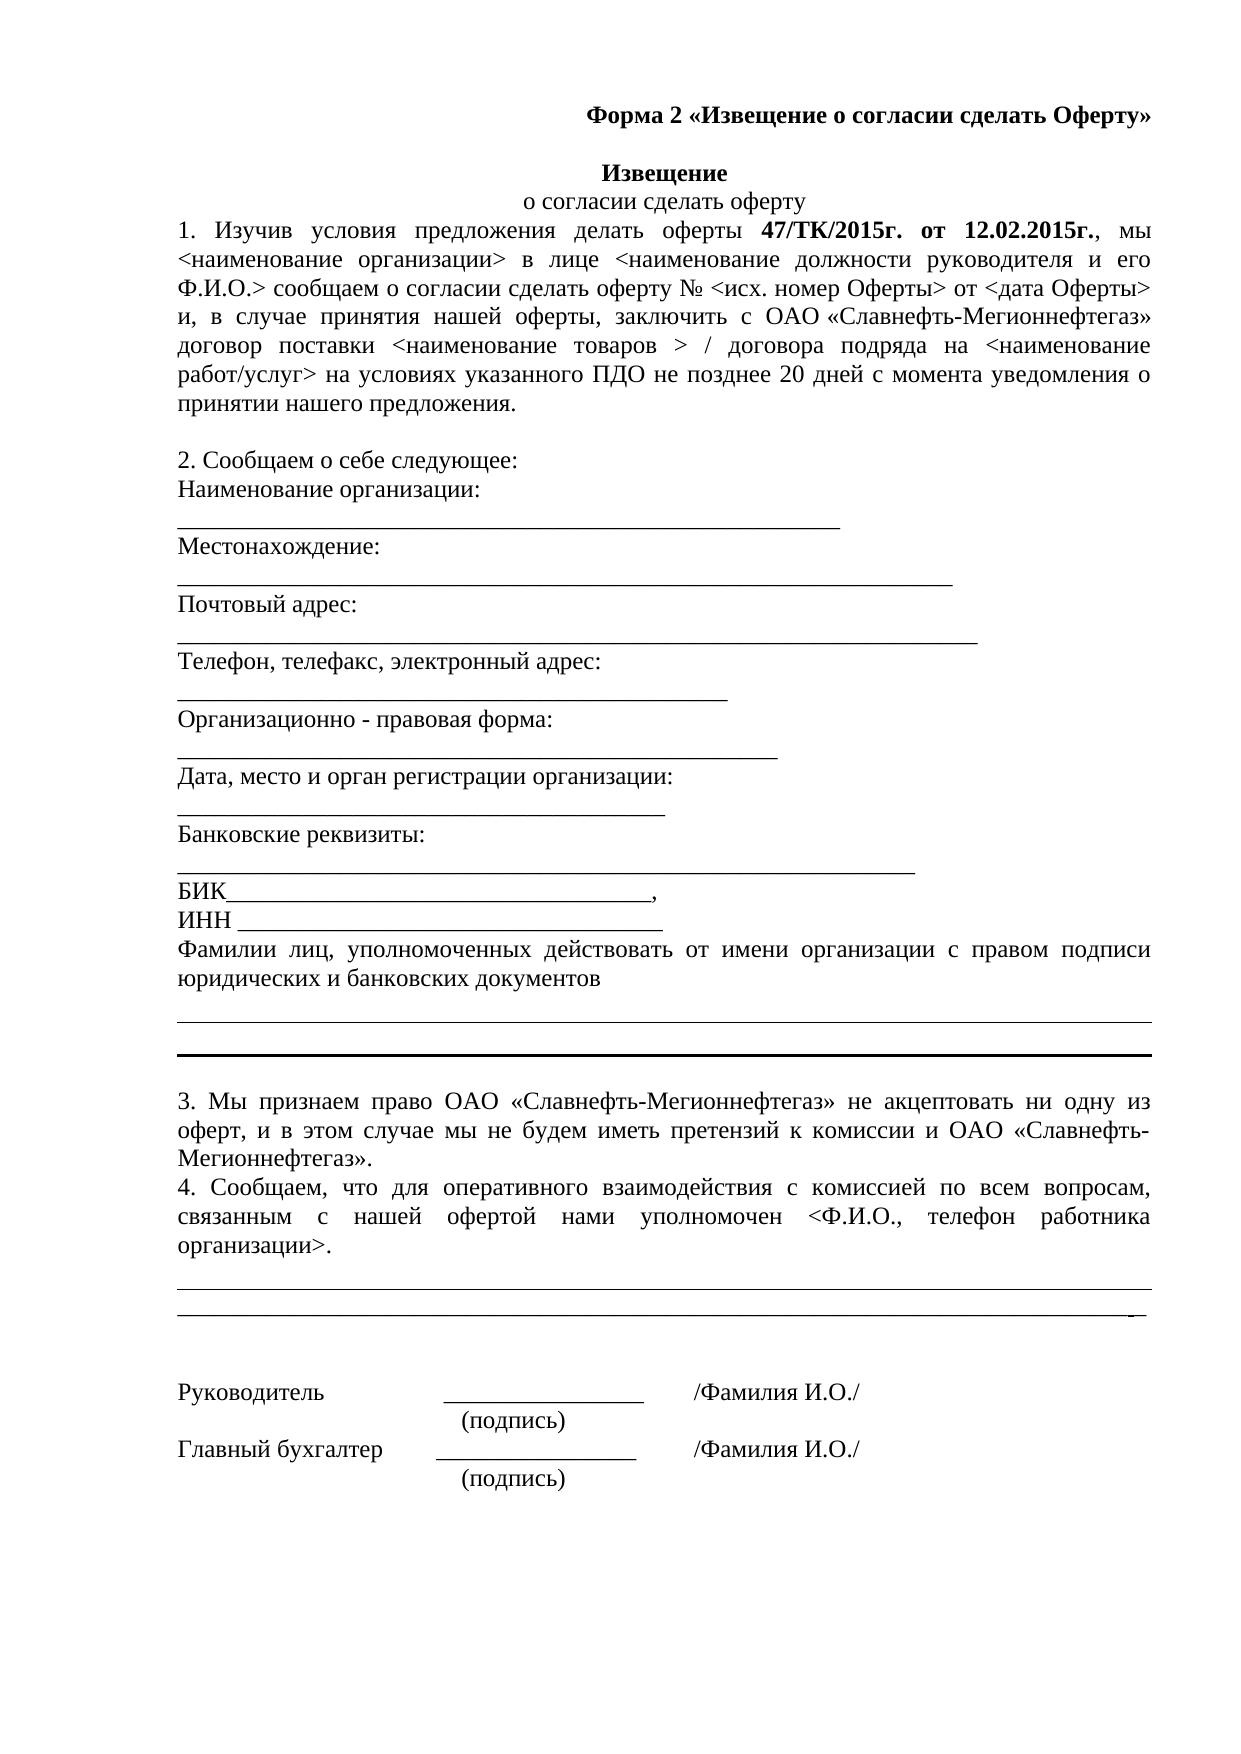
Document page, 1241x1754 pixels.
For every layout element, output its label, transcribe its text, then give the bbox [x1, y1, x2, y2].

text 1. Изучив условия предложения делать оферты 47/ТК/2015г. от 12.02.2015г., мы <наименование организации> в лице <наименование должности руководителя и его Ф.И.О.> сообщаем о согласии сделать оферту № <исх. номер Оферты> от <дата Оферты> и, в случае принятия нашей оферты, заключить с ОАО «Славнефть-Мегионнефтегаз» договор поставки <наименование товаров > / договора подряда на <наименование работ/услуг> на условиях указанного ПДО не позднее 20 дней с момента уведомления о принятии нашего предложения. [177, 215, 1152, 416]
text Наименование организации: _____________________________________________________ [177, 474, 1152, 531]
text о согласии сделать оферту [177, 186, 1152, 215]
text ИНН __________________________________ [177, 905, 1152, 934]
text Почтовый адрес: ________________________________________________________________ [177, 589, 1152, 646]
text Банковские реквизиты: ___________________________________________________________ [177, 819, 1152, 876]
text (подпись) [177, 1463, 1152, 1492]
text Местонахождение: ______________________________________________________________ [177, 531, 1152, 589]
text Форма 2 «Извещение о согласии сделать Оферту» [177, 100, 1152, 129]
text Организационно - правовая форма: ________________________________________________ [177, 704, 1152, 761]
text Дата, место и орган регистрации организации: _______________________________________ [177, 761, 1152, 819]
text Главный бухгалтер ________________ /Фамилия И.О./ [177, 1434, 1152, 1463]
text Руководитель ________________ /Фамилия И.О./ [177, 1377, 1152, 1405]
text Фамилии лиц, уполномоченных действовать от имени организации с правом подписи юридических и банковских документов [177, 934, 1152, 991]
text 2. Сообщаем о себе следующее: [177, 445, 1152, 474]
text ____________________________________________________________________________ _ [177, 1290, 1152, 1319]
text Телефон, телефакс, электронный адрес: ____________________________________________ [177, 646, 1152, 704]
text 4. Сообщаем, что для оперативного взаимодействия с комиссией по всем вопросам, связанным с нашей офертой нами уполномочен <Ф.И.О., телефон работника организации>. [177, 1172, 1152, 1258]
text 3. Мы признаем право ОАО «Славнефть-Мегионнефтегаз» не акцептовать ни одну из оферт, и в этом случае мы не будем иметь претензий к комиссии и ОАО «Славнефть-Мегионнефтегаз». [177, 1086, 1152, 1172]
text Извещение [177, 158, 1152, 186]
text БИК__________________________________, [177, 876, 1152, 905]
text (подпись) [177, 1405, 1152, 1434]
